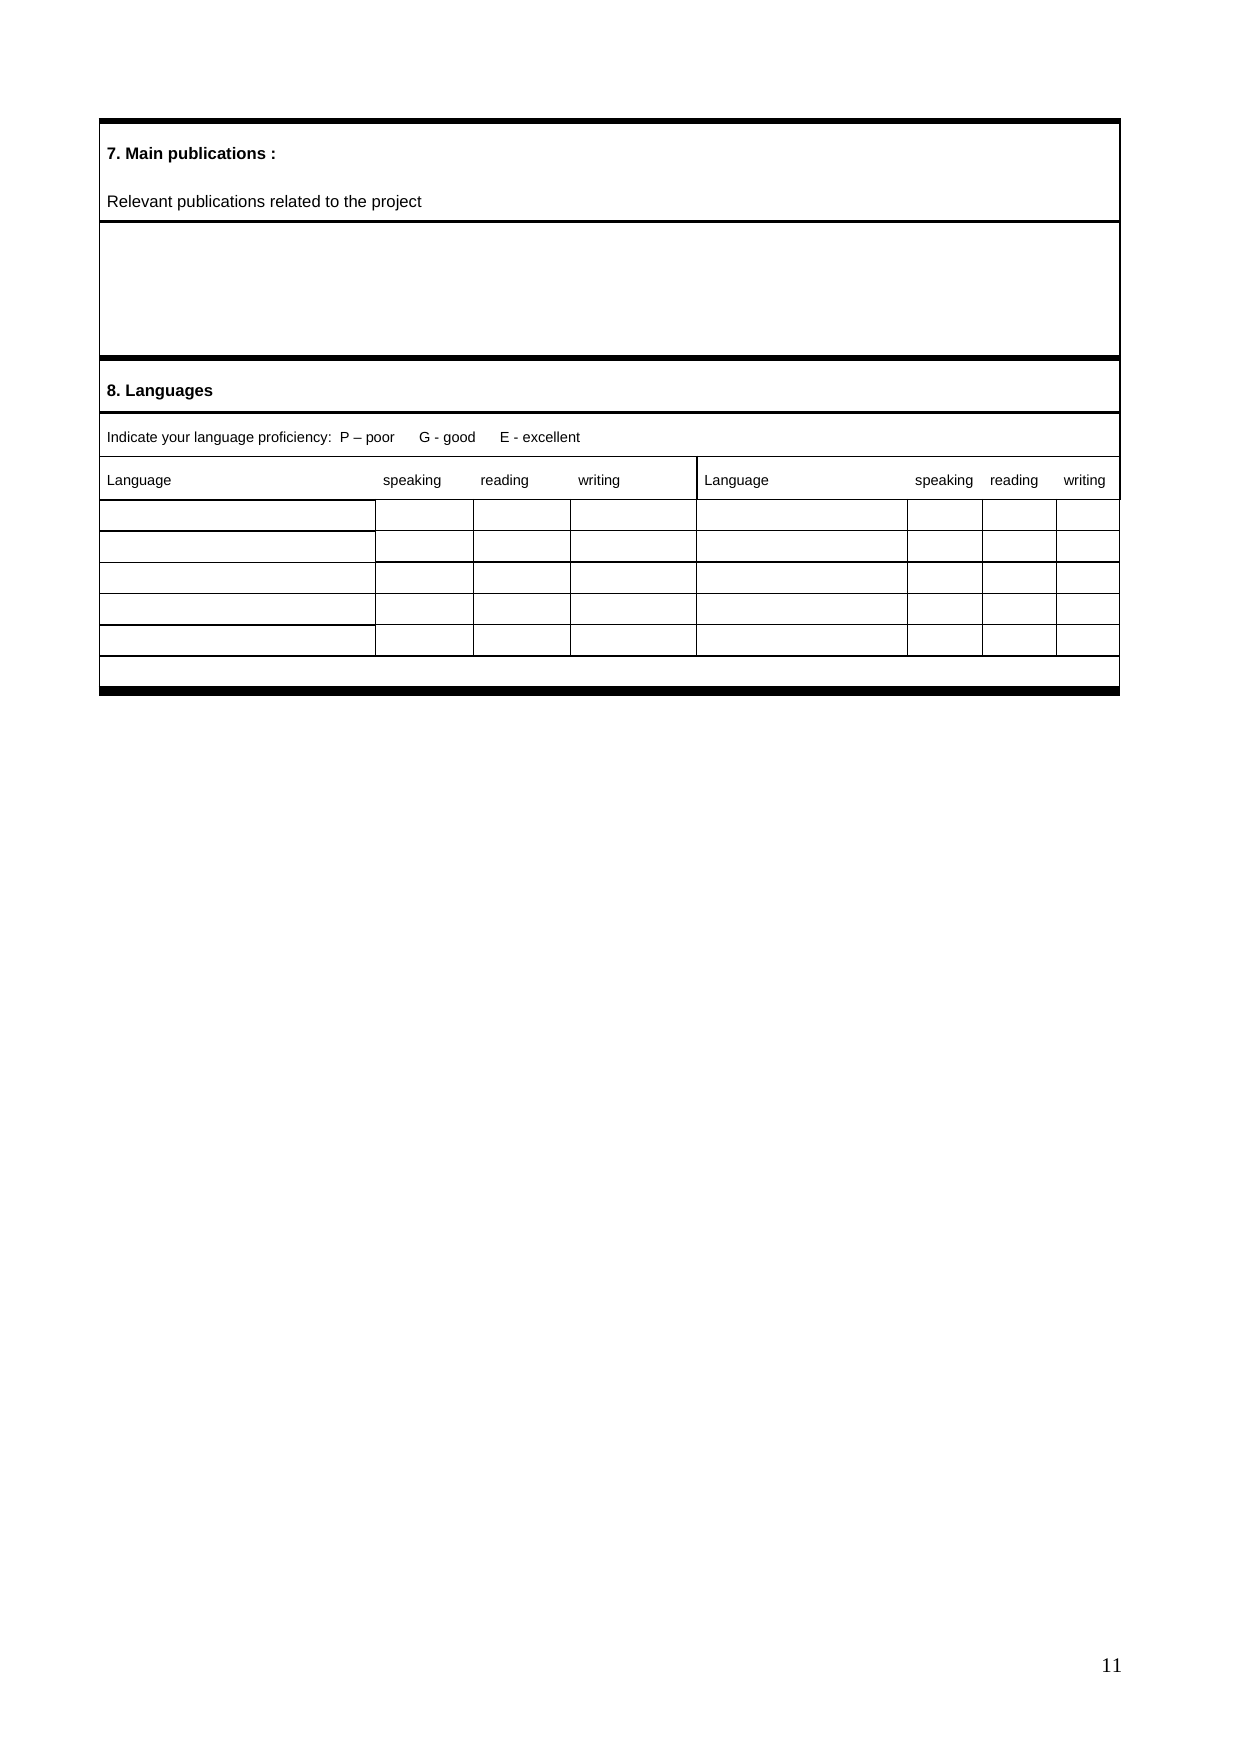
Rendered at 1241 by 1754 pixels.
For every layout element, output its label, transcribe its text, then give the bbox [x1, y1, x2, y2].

table_cell [474, 500, 570, 530]
table_cell [474, 625, 570, 655]
table_cell reading [473, 457, 571, 499]
table_cell [908, 594, 982, 624]
table_cell [697, 531, 907, 561]
table_cell [100, 594, 375, 624]
table_cell [908, 531, 982, 561]
table_cell [376, 594, 473, 624]
table_cell [908, 500, 982, 530]
table_cell writing [1056, 457, 1119, 499]
table_cell [571, 500, 696, 530]
table_cell [908, 563, 982, 593]
table_cell [100, 223, 1119, 354]
table_cell [1057, 594, 1119, 624]
table_cell 7. Main publications : Relevant publications related to the project [100, 124, 1119, 220]
table_cell [697, 594, 907, 624]
table_cell [1057, 531, 1119, 561]
table_cell [1057, 625, 1119, 655]
table_cell [983, 594, 1056, 624]
table_cell [100, 626, 375, 655]
table_cell writing [571, 457, 696, 499]
table_cell [697, 563, 907, 593]
table_cell [100, 532, 375, 561]
table_cell [697, 500, 907, 530]
table_cell [1057, 500, 1119, 530]
table_cell speaking [908, 457, 982, 499]
table_cell Indicate your language proficiency: P – poor G - good E - excellent [100, 414, 1119, 456]
table_cell [697, 625, 907, 655]
table_cell [983, 500, 1056, 530]
table_cell Language [698, 457, 908, 499]
table_cell [100, 501, 375, 530]
table_cell [1057, 563, 1119, 593]
table_cell [983, 531, 1056, 561]
table_cell [571, 625, 696, 655]
table_cell [474, 563, 570, 593]
table_cell 8. Languages [100, 361, 1119, 411]
table_cell [571, 563, 696, 593]
table_cell [983, 563, 1056, 593]
table_cell [474, 531, 570, 561]
table_cell [376, 563, 473, 593]
table_cell [571, 531, 696, 561]
table_cell [376, 531, 473, 561]
table_cell [376, 500, 473, 530]
table_cell [474, 594, 570, 624]
table_cell reading [983, 457, 1056, 499]
table_cell Language [100, 457, 376, 499]
table_cell [376, 625, 473, 655]
table_cell [983, 625, 1056, 655]
table_cell [100, 563, 375, 593]
table_cell speaking [376, 457, 473, 499]
table_cell [908, 625, 982, 655]
table_cell [571, 594, 696, 624]
table_cell [100, 657, 1119, 686]
